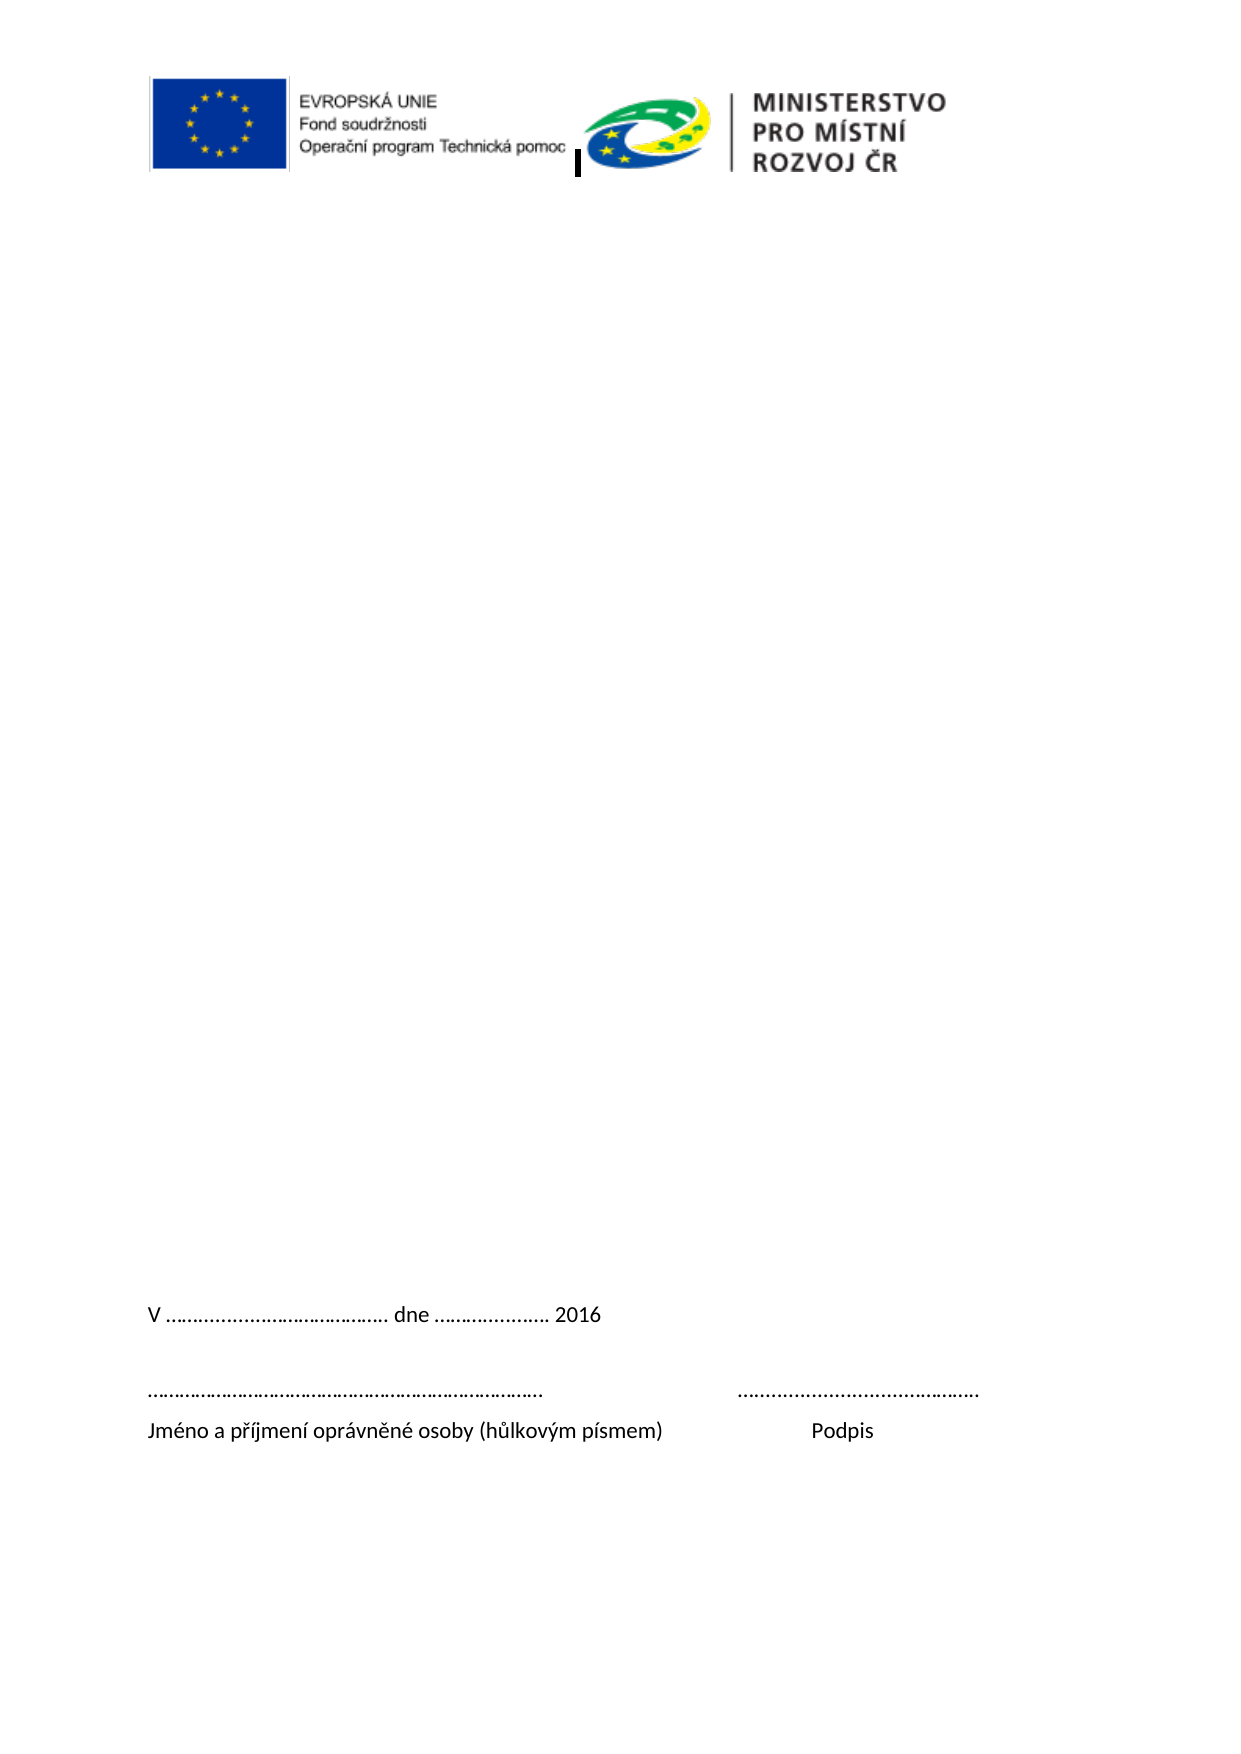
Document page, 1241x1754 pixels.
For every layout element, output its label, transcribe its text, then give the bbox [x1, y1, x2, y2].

picture [147, 76, 570, 172]
text V ……............………………….. dne ………........…. 2016 [148, 1301, 1093, 1328]
text ………………………………………………………………… ….............................……….. [148, 1375, 1093, 1403]
picture [581, 93, 949, 172]
text Jméno a příjmení oprávněné osoby (hůlkovým písmem) Podpis [148, 1417, 1093, 1445]
